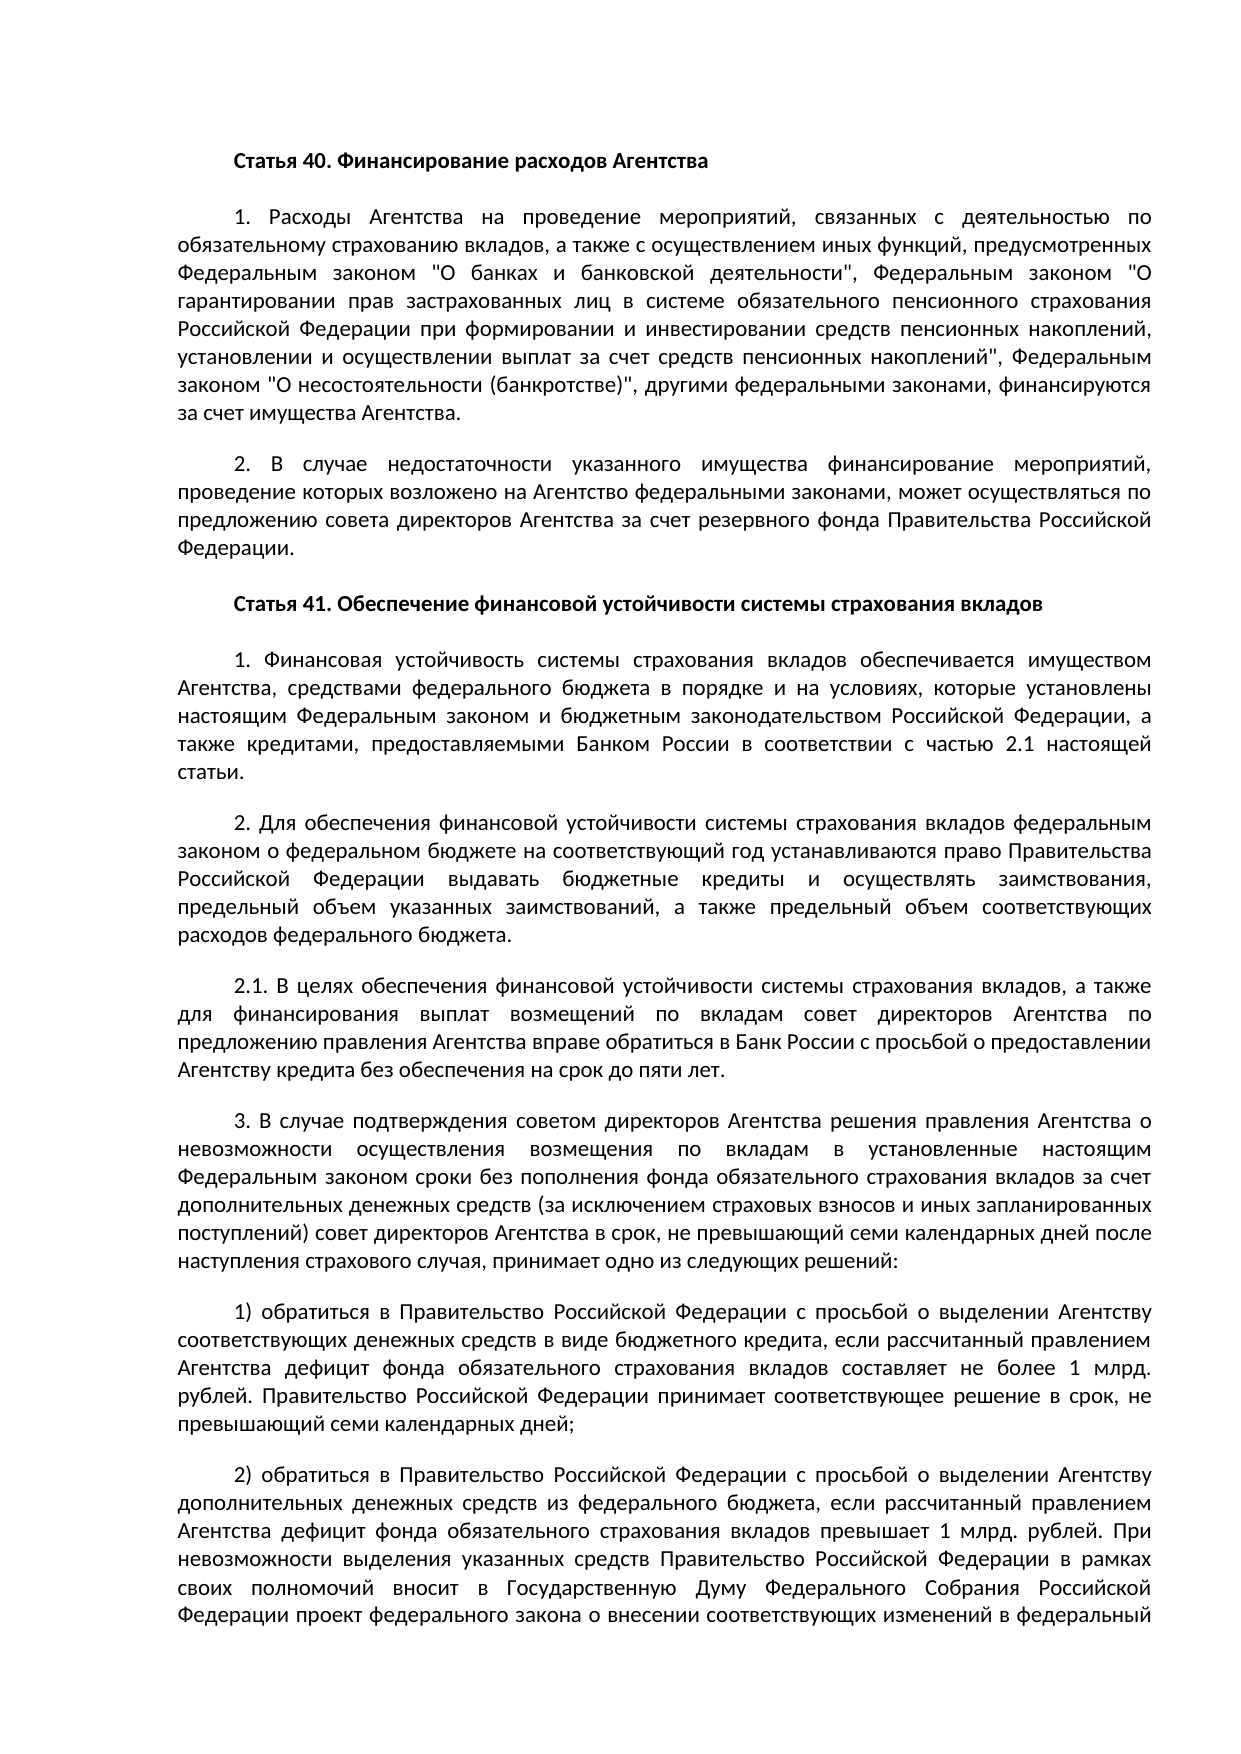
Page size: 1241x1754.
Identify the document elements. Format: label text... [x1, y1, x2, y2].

text 3. В случае подтверждения советом директоров Агентства решения правления Агентства о невозможности осуществления возмещения по вкладам в установленные настоящим Федеральным законом сроки без пополнения фонда обязательного страхования вкладов за счет дополнительных денежных средств (за исключением страховых взносов и иных запланированных поступлений) совет директоров Агентства в срок, не превышающий семи календарных дней после наступления страхового случая, принимает одно из следующих решений: [177, 1106, 1152, 1274]
text 1) обратиться в Правительство Российской Федерации с просьбой о выделении Агентству соответствующих денежных средств в виде бюджетного кредита, если рассчитанный правлением Агентства дефицит фонда обязательного страхования вкладов составляет не более 1 млрд. рублей. Правительство Российской Федерации принимает соответствующее решение в срок, не превышающий семи календарных дней; [177, 1297, 1152, 1438]
text 2.1. В целях обеспечения финансовой устойчивости системы страхования вкладов, а также для финансирования выплат возмещений по вкладам совет директоров Агентства по предложению правления Агентства вправе обратиться в Банк России с просьбой о предоставлении Агентству кредита без обеспечения на срок до пяти лет. [177, 971, 1152, 1083]
text 1. Финансовая устойчивость системы страхования вкладов обеспечивается имуществом Агентства, средствами федерального бюджета в порядке и на условиях, которые установлены настоящим Федеральным законом и бюджетным законодательством Российской Федерации, а также кредитами, предоставляемыми Банком России в соответствии с частью 2.1 настоящей статьи. [177, 645, 1152, 786]
title Статья 41. Обеспечение финансовой устойчивости системы страхования вкладов [177, 589, 1152, 617]
text 2. В случае недостаточности указанного имущества финансирование мероприятий, проведение которых возложено на Агентство федеральными законами, может осуществляться по предложению совета директоров Агентства за счет резервного фонда Правительства Российской Федерации. [177, 449, 1152, 561]
text 1. Расходы Агентства на проведение мероприятий, связанных с деятельностью по обязательному страхованию вкладов, а также с осуществлением иных функций, предусмотренных Федеральным законом "О банках и банковской деятельности", Федеральным законом "О гарантировании прав застрахованных лиц в системе обязательного пенсионного страхования Российской Федерации при формировании и инвестировании средств пенсионных накоплений, установлении и осуществлении выплат за счет средств пенсионных накоплений", Федеральным законом "О несостоятельности (банкротстве)", другими федеральными законами, финансируются за счет имущества Агентства. [177, 202, 1152, 426]
text 2. Для обеспечения финансовой устойчивости системы страхования вкладов федеральным законом о федеральном бюджете на соответствующий год устанавливаются право Правительства Российской Федерации выдавать бюджетные кредиты и осуществлять заимствования, предельный объем указанных заимствований, а также предельный объем соответствующих расходов федерального бюджета. [177, 808, 1152, 948]
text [177, 1461, 1152, 1629]
title Статья 40. Финансирование расходов Агентства [177, 146, 1152, 174]
